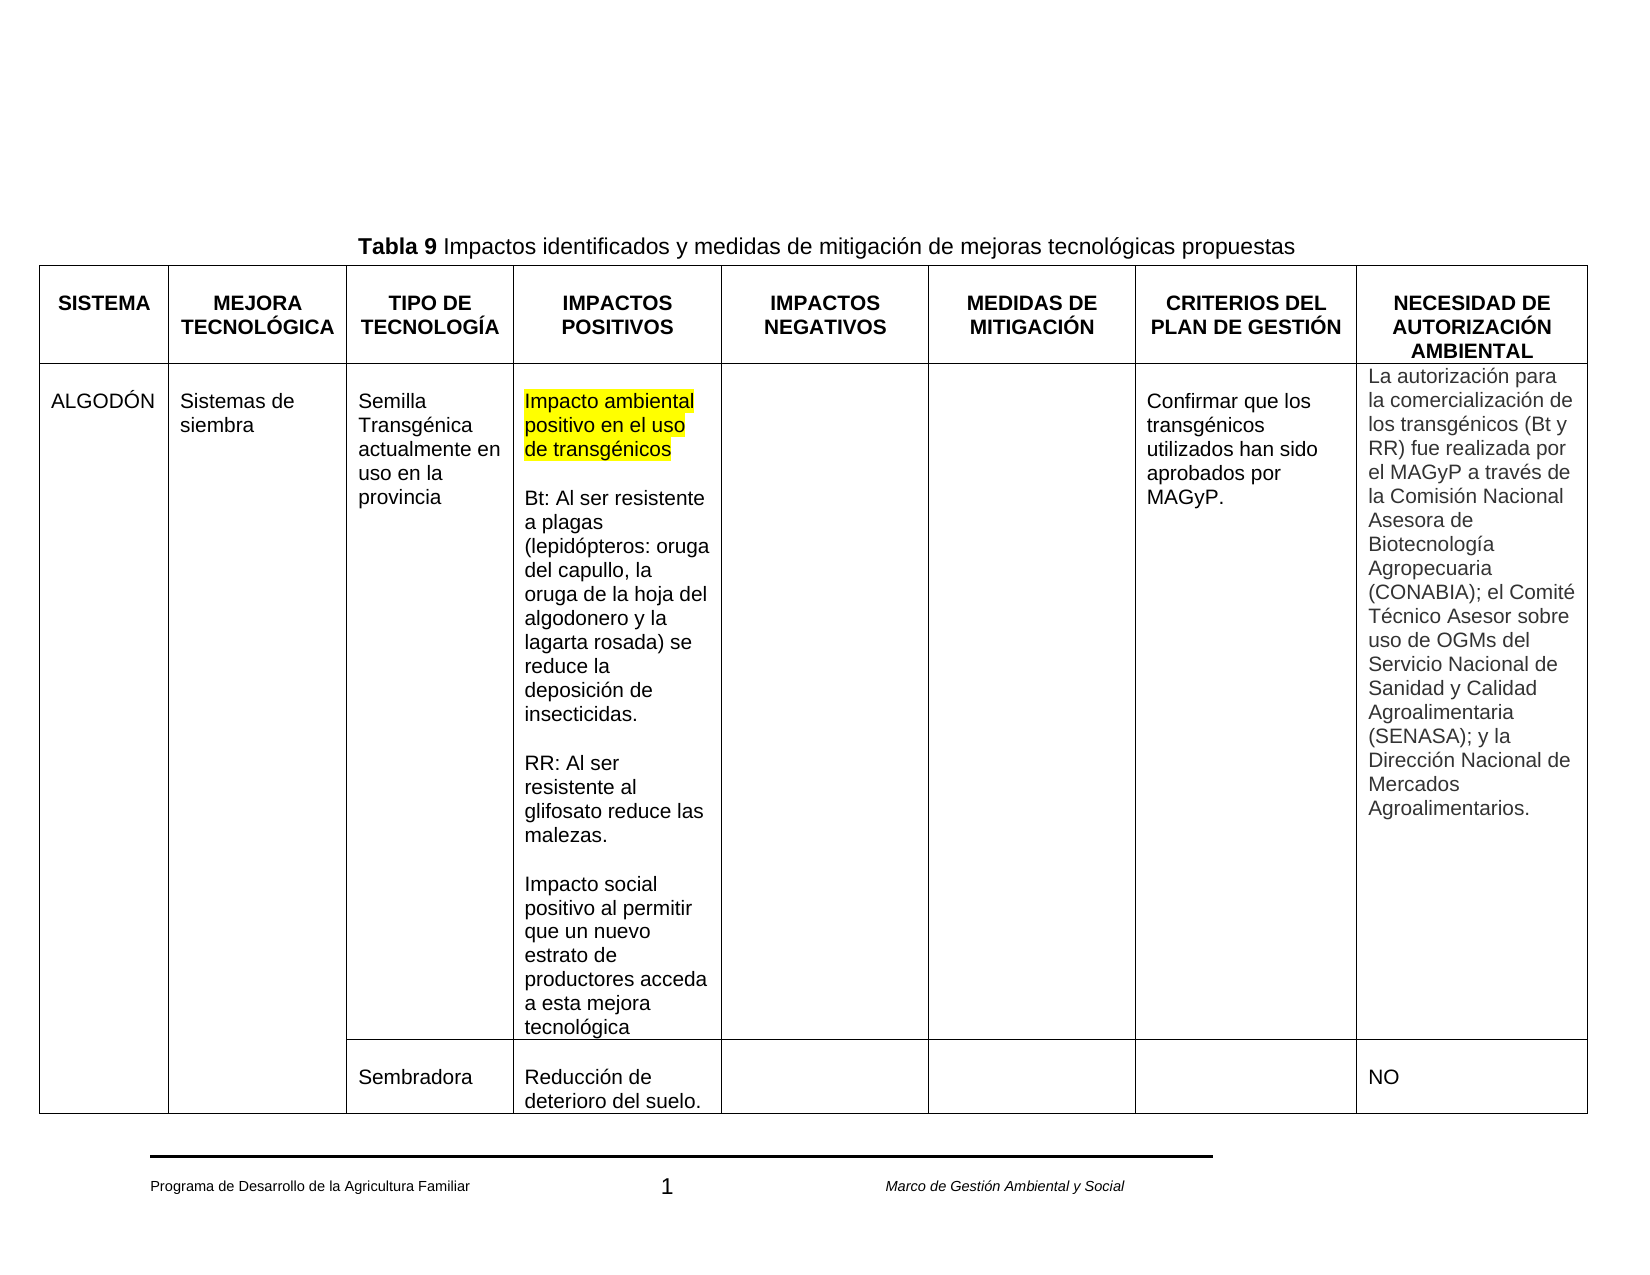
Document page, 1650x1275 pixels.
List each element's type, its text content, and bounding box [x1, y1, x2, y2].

table_header MEDIDAS DE MITIGACIÓN [929, 266, 1135, 363]
table_cell Impacto ambiental positivo en el uso de transgénicos Bt: Al ser resistente a plagas (lepidópteros: oruga del capullo, la oruga de la hoja del algodonero y la lagarta rosada) se reduce la deposición de insecticidas. RR: Al ser resistente al glifosato reduce las malezas. Impacto social positivo al permitir que un nuevo estrato de productores acceda a esta mejora tecnológica [514, 364, 721, 1039]
table_cell Confirmar que los transgénicos utilizados han sido aprobados por MAGyP. [1136, 364, 1356, 1039]
table_cell [1136, 1040, 1356, 1113]
text Tabla 9 Impactos identificados y medidas de mitigación de mejoras tecnológicas propuestas [150, 233, 1503, 260]
table_cell Semilla Transgénica actualmente en uso en la provincia [347, 364, 513, 1039]
table_header SISTEMA [40, 266, 168, 363]
table_cell [929, 1040, 1135, 1113]
table_cell Sistemas de siembra [169, 364, 346, 1113]
table_cell La autorización para la comercialización de los transgénicos (Bt y RR) fue realizada por el MAGyP a través de la Comisión Nacional Asesora de Biotecnología Agropecuaria (CONABIA); el Comité Técnico Asesor sobre uso de OGMs del Servicio Nacional de Sanidad y Calidad Agroalimentaria (SENASA); y la Dirección Nacional de Mercados Agroalimentarios. [1357, 364, 1587, 1039]
table_cell Sembradora [347, 1040, 513, 1113]
table_cell [722, 1040, 928, 1113]
table_header MEJORA TECNOLÓGICA [169, 266, 346, 363]
table_header IMPACTOS NEGATIVOS [722, 266, 928, 363]
table_header TIPO DE TECNOLOGÍA [347, 266, 513, 363]
table_cell [929, 364, 1135, 1039]
table_cell NO [1357, 1040, 1587, 1113]
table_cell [514, 1040, 721, 1113]
table_header NECESIDAD DE AUTORIZACIÓN AMBIENTAL [1357, 266, 1587, 363]
table_header CRITERIOS DEL PLAN DE GESTIÓN [1136, 266, 1356, 363]
table_header IMPACTOS POSITIVOS [514, 266, 721, 363]
table_cell ALGODÓN [40, 364, 168, 1113]
table_cell [722, 364, 928, 1039]
